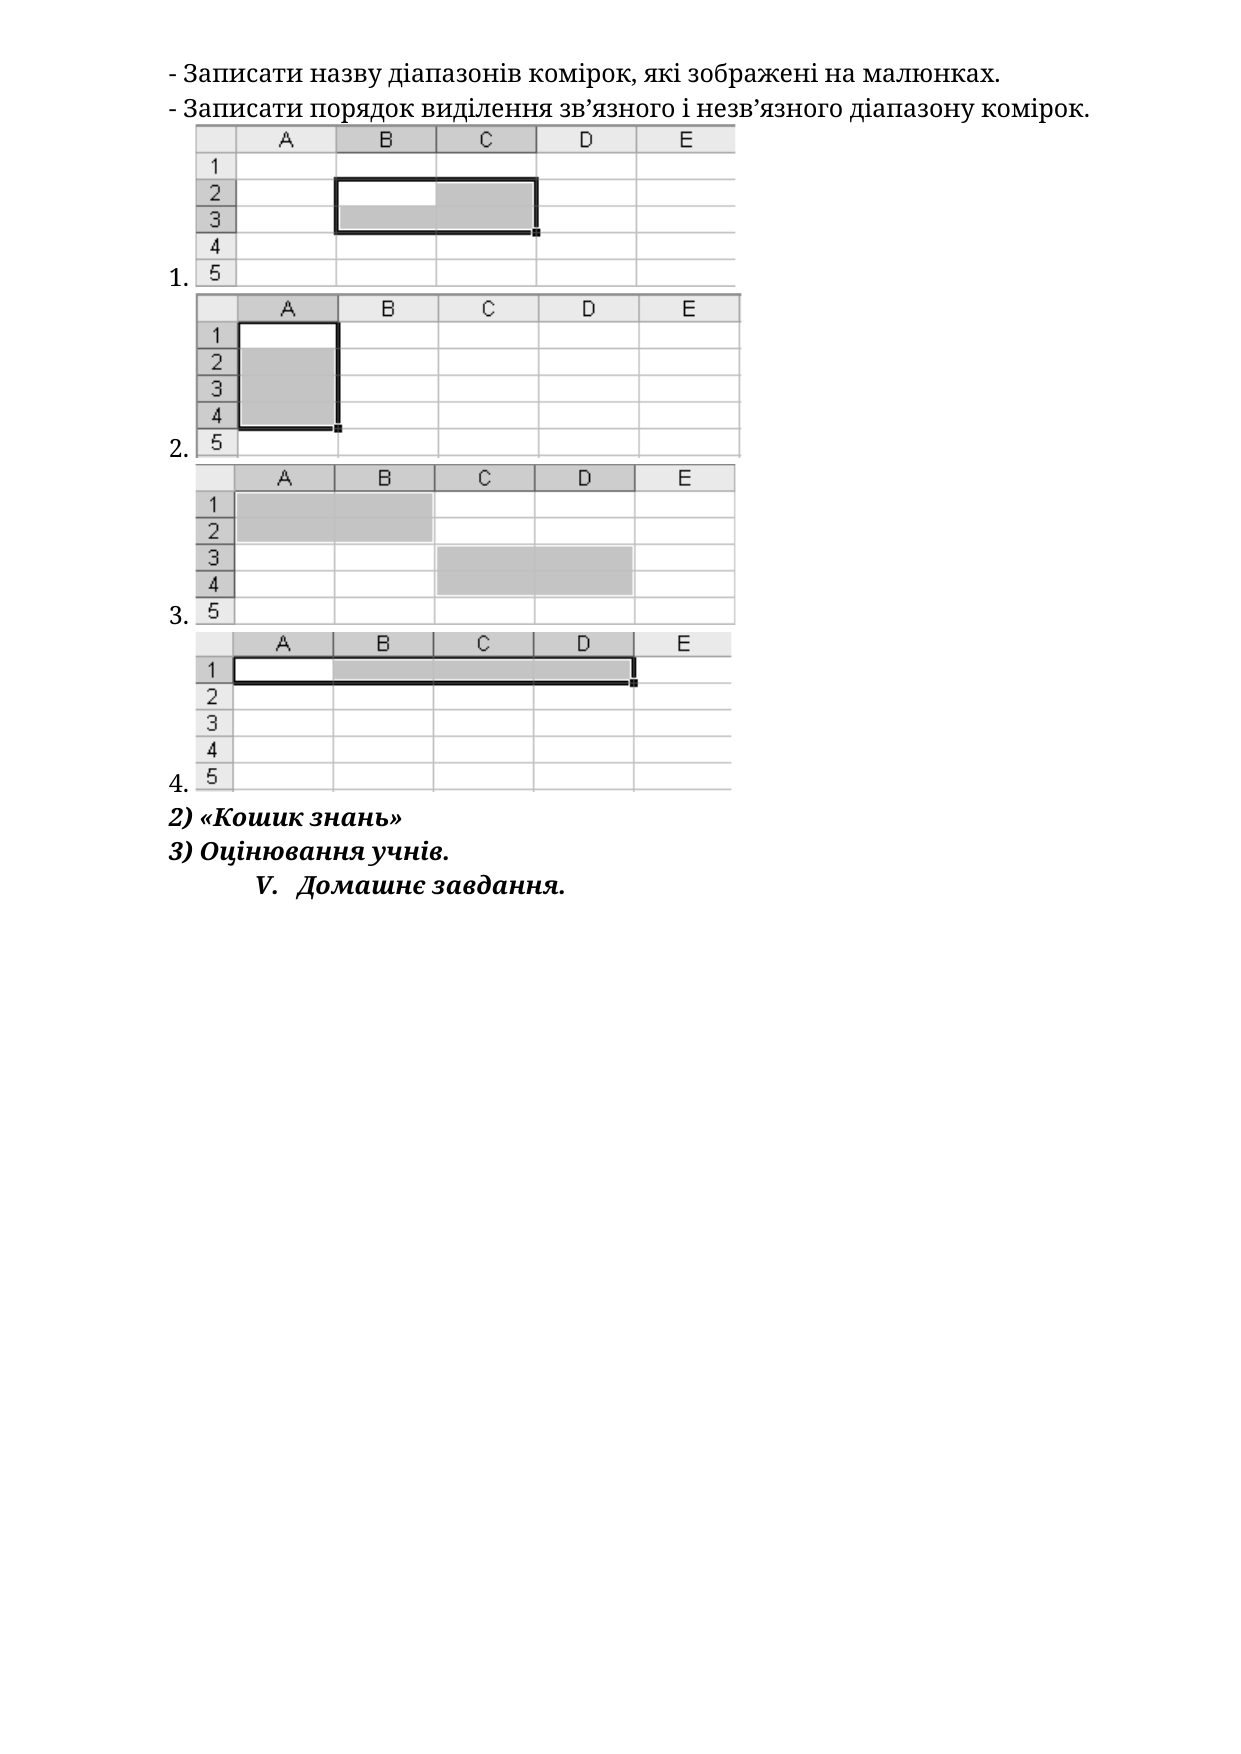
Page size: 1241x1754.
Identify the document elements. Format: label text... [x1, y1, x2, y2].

text 4. [112, 632, 1162, 799]
text - Записати назву діапазонів комірок, які зображені на малюнках. [112, 56, 1162, 90]
text 2) «Кошик знань» [112, 799, 1162, 833]
text 3) Оцінювання учнів. [112, 833, 1162, 867]
text - Записати порядок виділення зв’язного і незв’язного діапазону комірок. [112, 90, 1162, 124]
text 2. [112, 293, 1162, 465]
list Домашнє завдання. [279, 867, 1162, 902]
text 1. [112, 124, 1162, 293]
text 3. [112, 465, 1162, 632]
